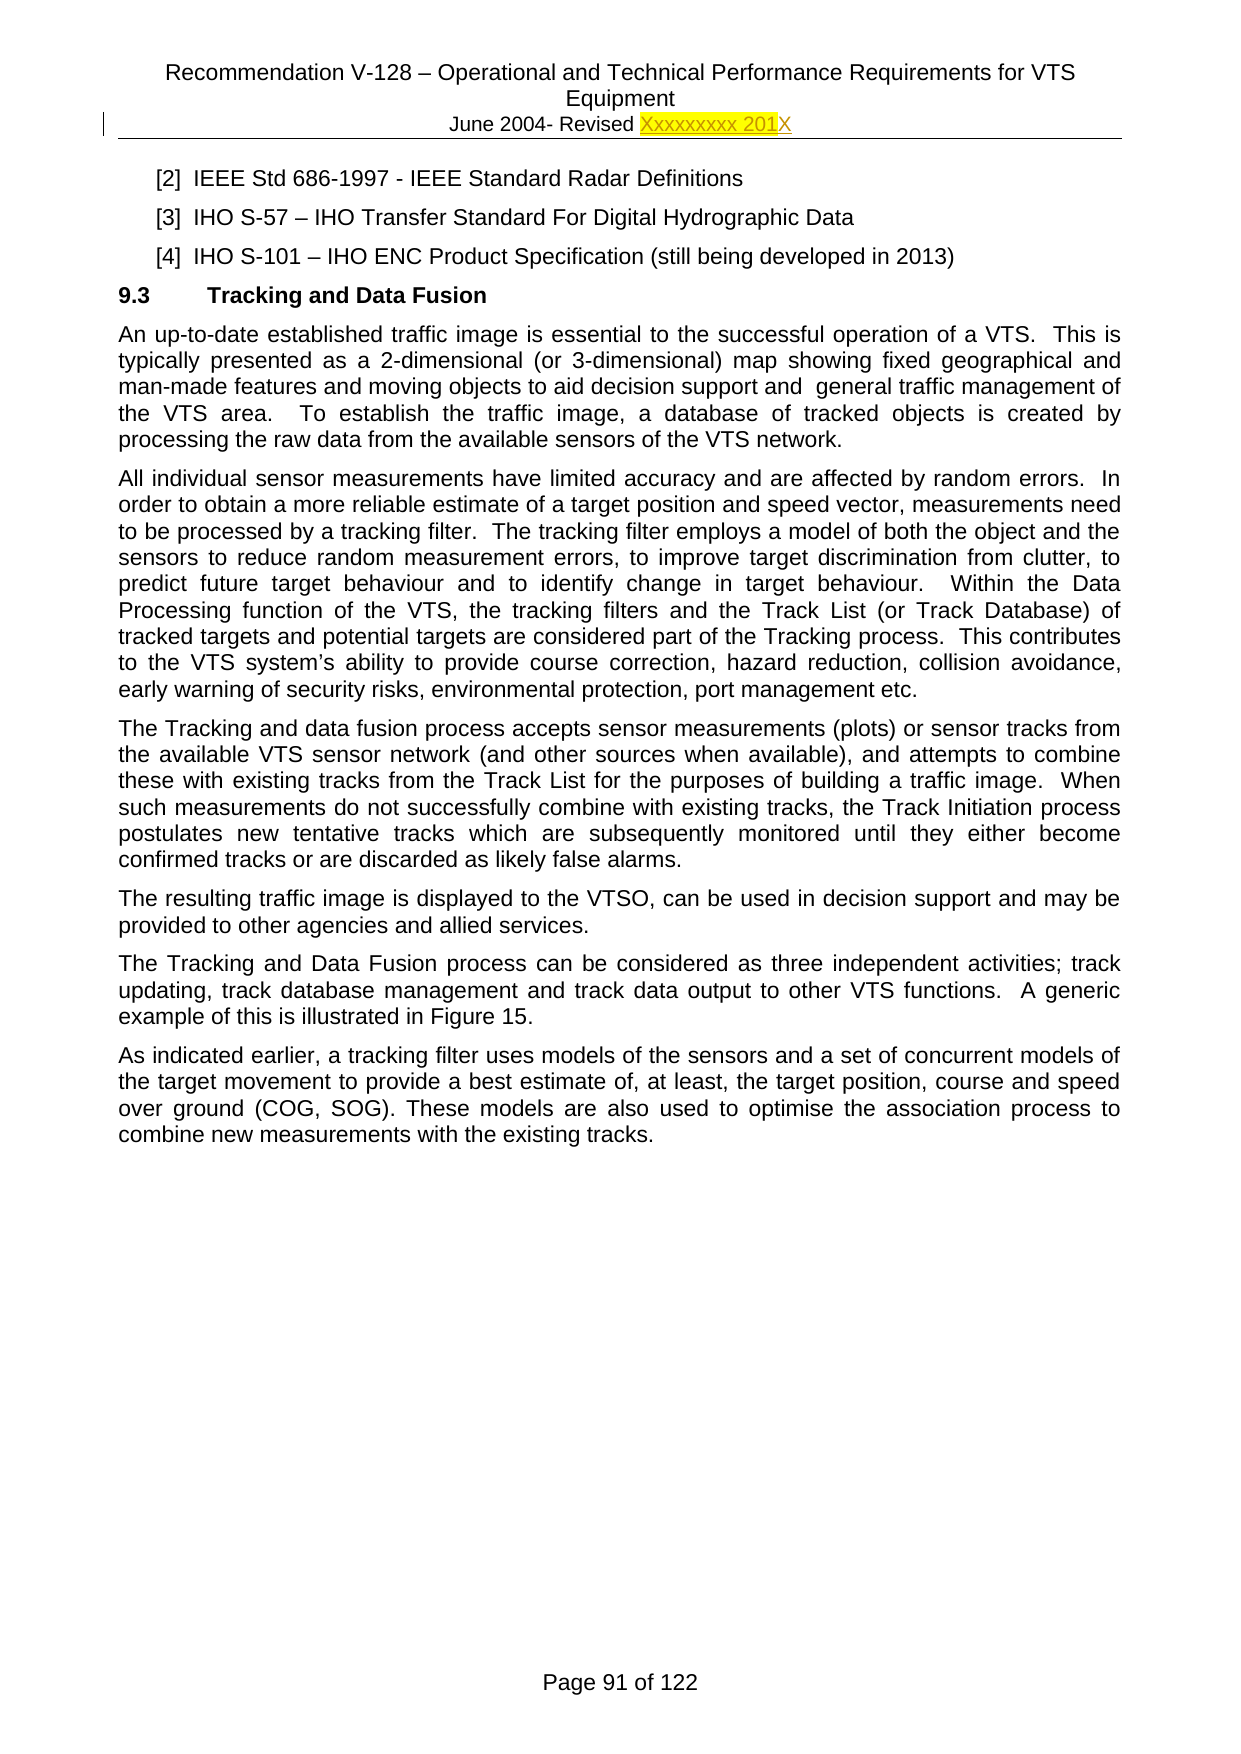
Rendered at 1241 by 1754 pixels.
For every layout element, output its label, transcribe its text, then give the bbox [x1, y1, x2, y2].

text An up-to-date established traffic image is essential to the successful operation of a VTS. This is typically presented as a 2-dimensional (or 3-dimensional) map showing fixed geographical and man-made features and moving objects to aid decision support and general traffic management of the VTS area. To establish the traffic image, a database of tracked objects is created by processing the raw data from the available sensors of the VTS network. [118, 321, 1122, 452]
subtitle Tracking and Data Fusion [118, 282, 1122, 308]
text The Tracking and Data Fusion process can be considered as three independent activities; track updating, track database management and track data output to other VTS functions. A generic example of this is illustrated in figure 15. [118, 950, 1122, 1029]
text As indicated earlier, a tracking filter uses models of the sensors and a set of concurrent models of the target movement to provide a best estimate of, at least, the target position, course and speed over ground (COG, SOG). These models are also used to optimise the association process to combine new measurements with the existing tracks. [118, 1042, 1122, 1147]
list IHO S-101 – IHO ENC Product Specification (still being developed in 2013) [156, 243, 1122, 269]
list IEEE Std 686-1997 - IEEE Standard Radar Definitions [156, 165, 1122, 192]
list IHO S-57 – IHO Transfer Standard For Digital Hydrographic Data [156, 204, 1122, 230]
text The resulting traffic image is displayed to the VTSO, can be used in decision support and may be provided to other agencies and allied services. [118, 885, 1122, 938]
text All individual sensor measurements have limited accuracy and are affected by random errors. In order to obtain a more reliable estimate of a target position and speed vector, measurements need to be processed by a tracking filter. The tracking filter employs a model of both the object and the sensors to reduce random measurement errors, to improve target discrimination from clutter, to predict future target behaviour and to identify change in target behaviour. Within the Data Processing function of the VTS, the tracking filters and the Track List (or Track Database) of tracked targets and potential targets are considered part of the Tracking process. This contributes to the VTS system’s ability to provide course correction, hazard reduction, collision avoidance, early warning of security risks, environmental protection, port management etc. [118, 465, 1122, 702]
text The Tracking and data fusion process accepts sensor measurements (plots) or sensor tracks from the available VTS sensor network (and other sources when available), and attempts to combine these with existing tracks from the Track List for the purposes of building a traffic image. When such measurements do not successfully combine with existing tracks, the Track Initiation process postulates new tentative tracks which are subsequently monitored until they either become confirmed tracks or are discarded as likely false alarms. [118, 714, 1122, 873]
